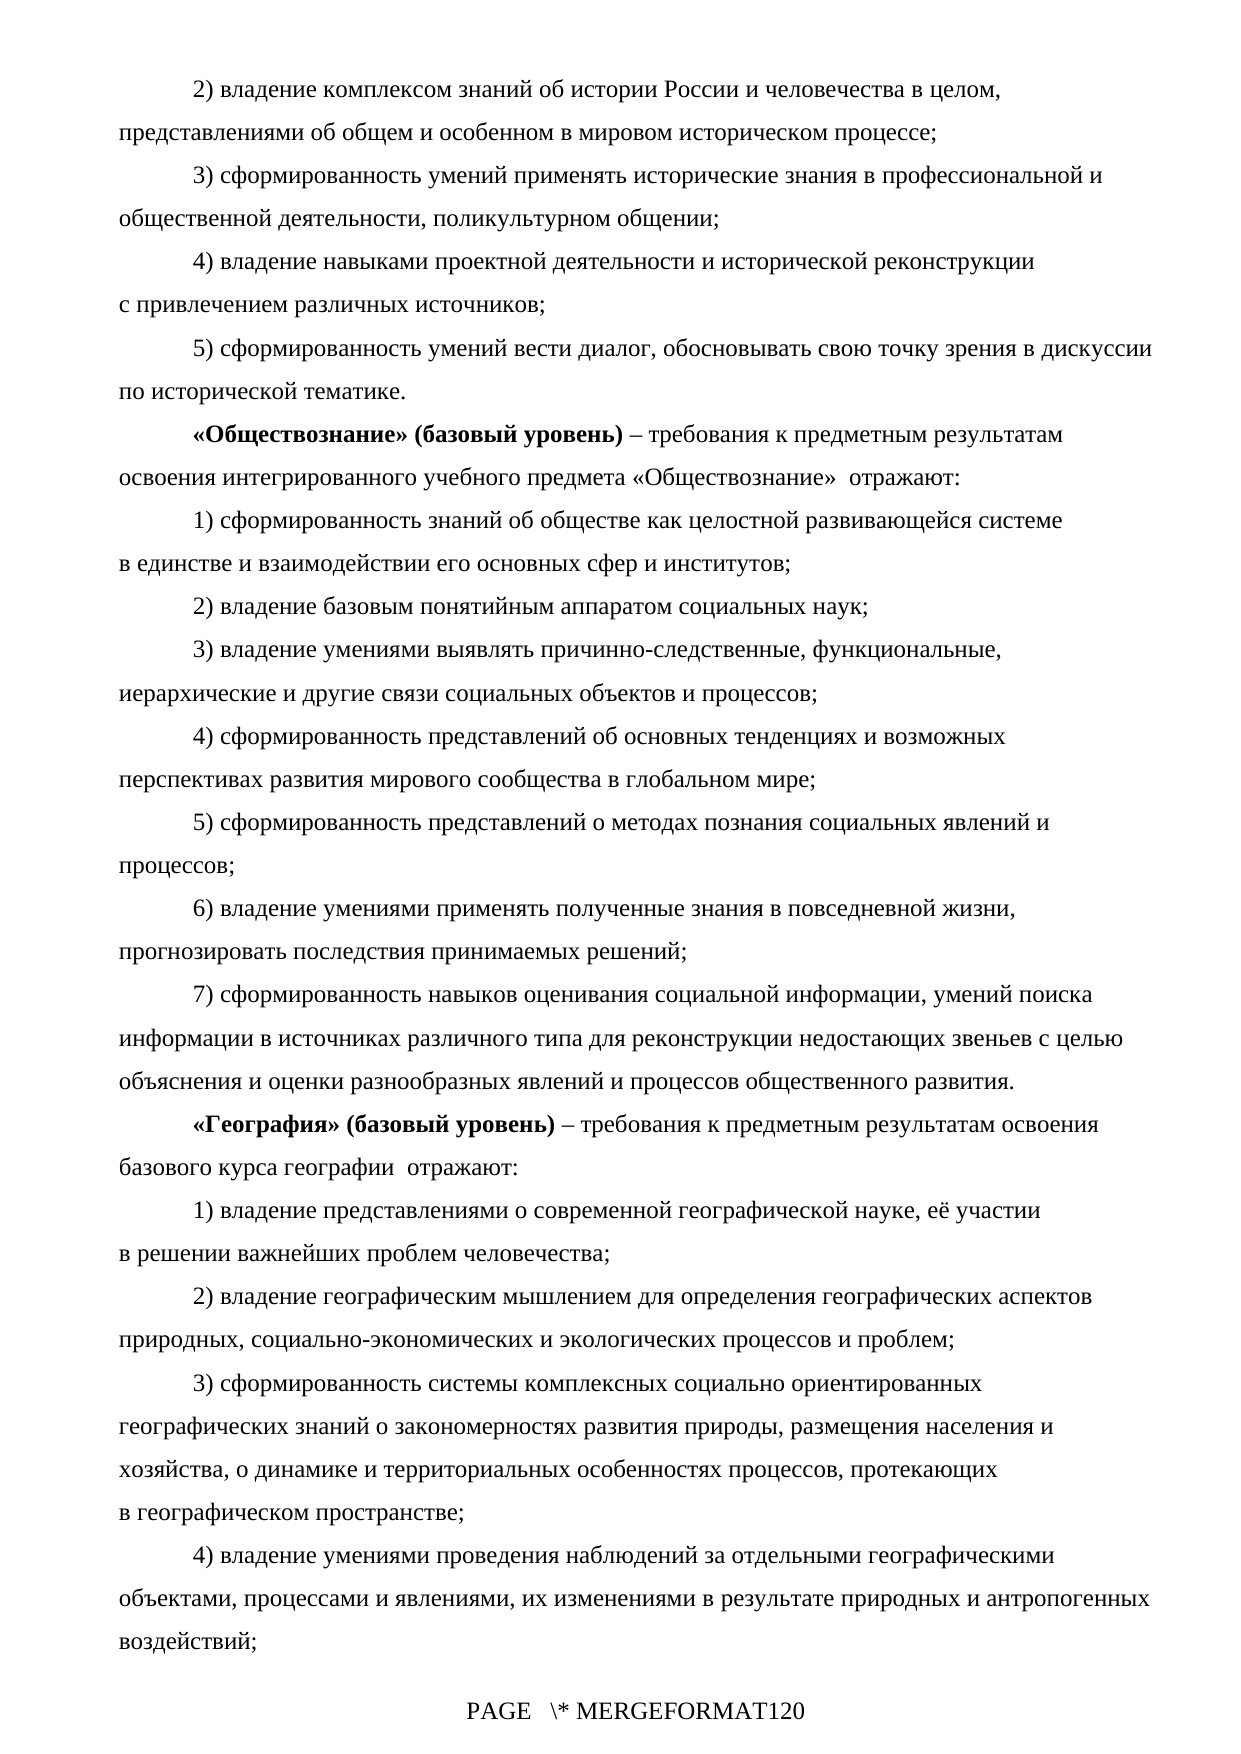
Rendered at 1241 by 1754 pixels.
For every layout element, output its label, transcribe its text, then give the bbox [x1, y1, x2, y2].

text 6) владение умениями применять полученные знания в повседневной жизни, прогнозировать последствия принимаемых решений; [119, 893, 1153, 965]
text 2) владение комплексом знаний об истории России и человечества в целом, представлениями об общем и особенном в мировом историческом процессе; [119, 74, 1153, 146]
text 3) сформированность умений применять исторические знания в профессиональной и общественной деятельности, поликультурном общении; [119, 160, 1153, 232]
text 4) владение умениями проведения наблюдений за отдельными географическими объектами, процессами и явлениями, их изменениями в результате природных и антропогенных воздействий; [119, 1540, 1153, 1655]
text 1) владение представлениями о современной географической науке, её участии в решении важнейших проблем человечества; [119, 1195, 1153, 1267]
text «География» (базовый уровень) – требования к предметным результатам освоения базового курса географии отражают: [119, 1109, 1153, 1181]
text 7) сформированность навыков оценивания социальной информации, умений поиска информации в источниках различного типа для реконструкции недостающих звеньев с целью объяснения и оценки разнообразных явлений и процессов общественного развития. [119, 979, 1153, 1094]
text 2) владение базовым понятийным аппаратом социальных наук; [119, 591, 1153, 620]
text 4) владение навыками проектной деятельности и исторической реконструкции с привлечением различных источников; [119, 246, 1153, 318]
text 1) сформированность знаний об обществе как целостной развивающейся системе в единстве и взаимодействии его основных сфер и институтов; [119, 505, 1153, 577]
text 2) владение географическим мышлением для определения географических аспектов природных, социально-экономических и экологических процессов и проблем; [119, 1281, 1153, 1353]
text 5) сформированность умений вести диалог, обосновывать свою точку зрения в дискуссии по исторической тематике. [119, 333, 1153, 404]
text 3) сформированность системы комплексных социально ориентированных географических знаний о закономерностях развития природы, размещения населения и хозяйства, о динамике и территориальных особенностях процессов, протекающих в географическом пространстве; [119, 1368, 1153, 1526]
text 5) сформированность представлений о методах познания социальных явлений и процессов; [119, 807, 1153, 879]
text «Обществознание» (базовый уровень) – требования к предметным результатам освоения интегрированного учебного предмета «Обществознание» отражают: [119, 419, 1153, 491]
text 3) владение умениями выявлять причинно-следственные, функциональные, иерархические и другие связи социальных объектов и процессов; [119, 634, 1153, 706]
text 4) сформированность представлений об основных тенденциях и возможных перспективах развития мирового сообщества в глобальном мире; [119, 721, 1153, 793]
